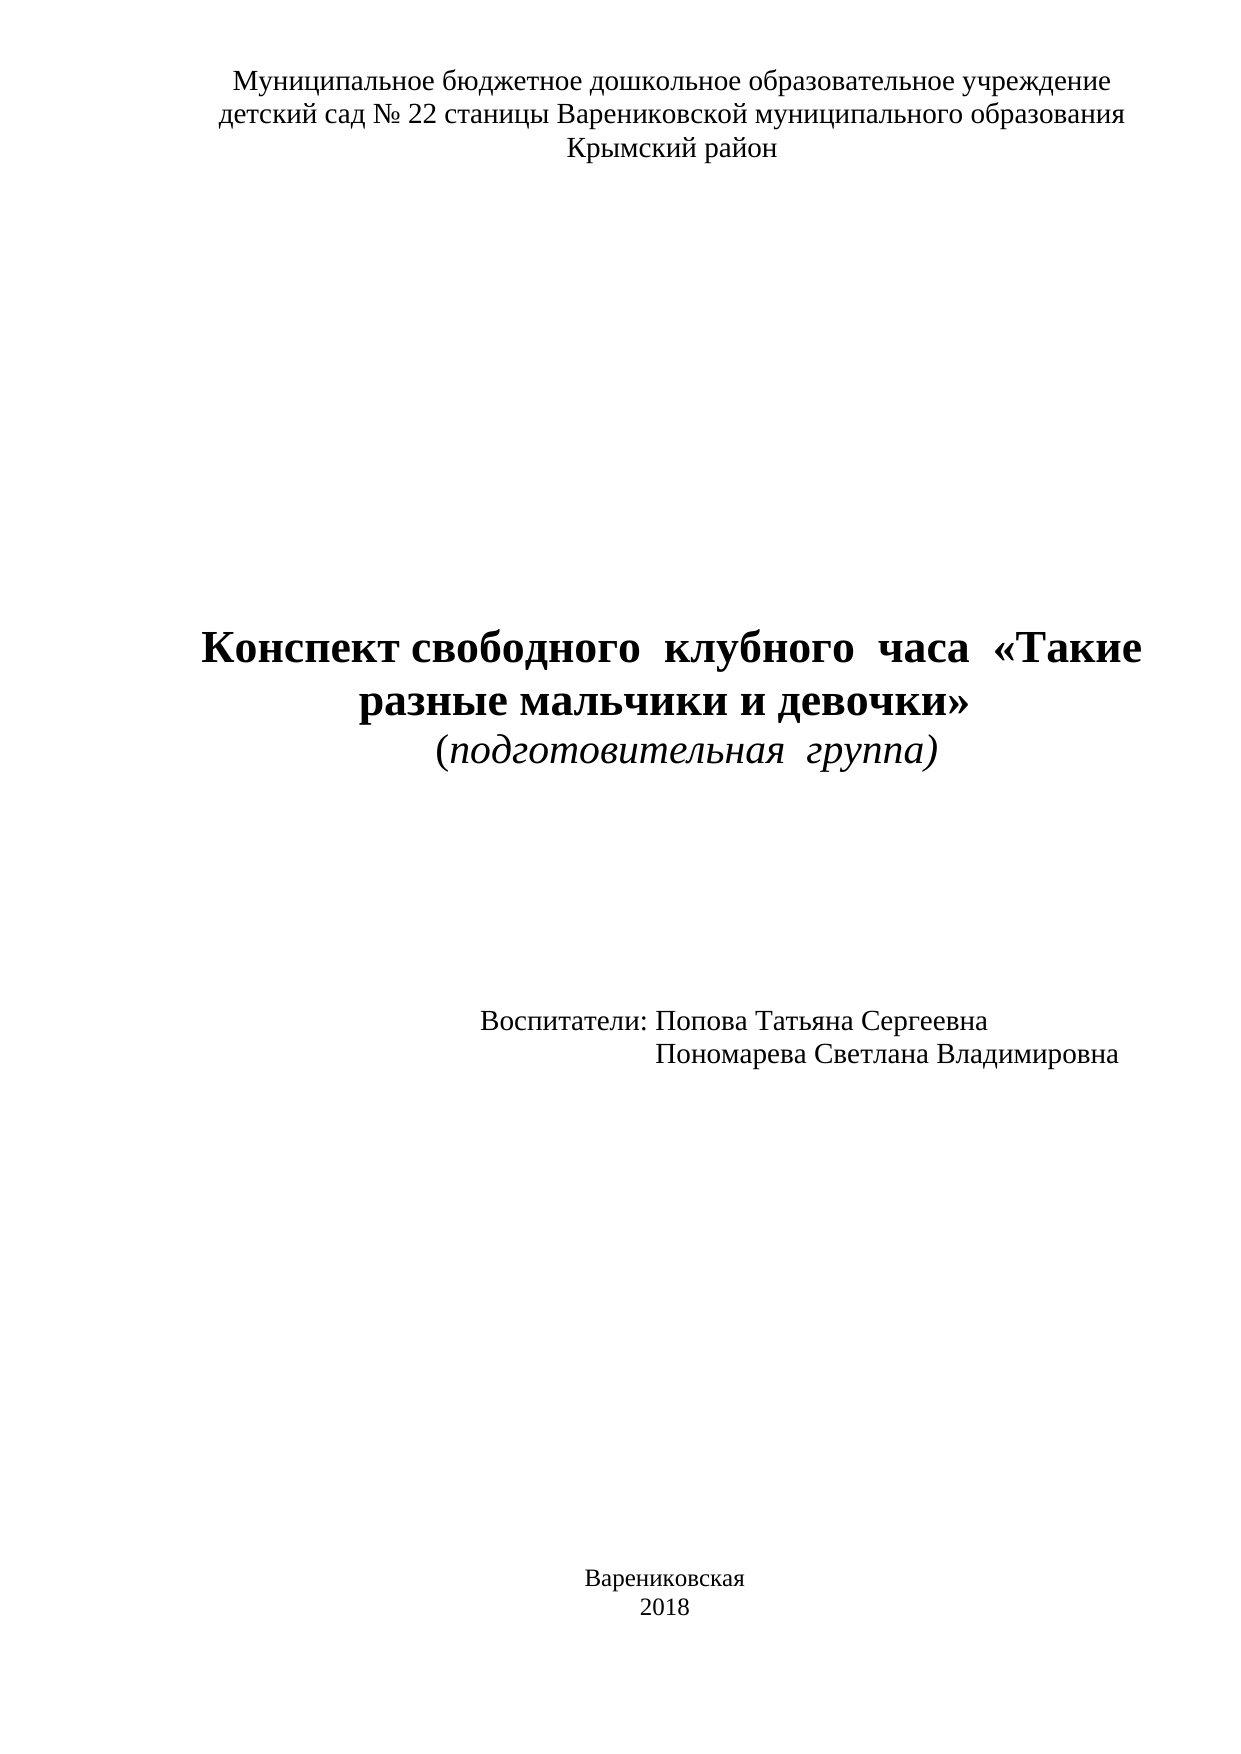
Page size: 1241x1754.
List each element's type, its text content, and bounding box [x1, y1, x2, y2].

text Пономарева Светлана Владимировна [177, 1036, 1152, 1070]
text (подготовительная группа) [177, 725, 1152, 773]
text Муниципальное бюджетное дошкольное образовательное учреждение детский сад № 22 станицы Варениковской муниципального образования Крымский район [207, 63, 1137, 164]
text 2018 [177, 1592, 1152, 1621]
text Воспитатели: Попова Татьяна Сергеевна [177, 1003, 1152, 1036]
text Варениковская [177, 1563, 1152, 1592]
text Конспект свободного клубного часа «Такие разные мальчики и девочки» [177, 619, 1152, 725]
